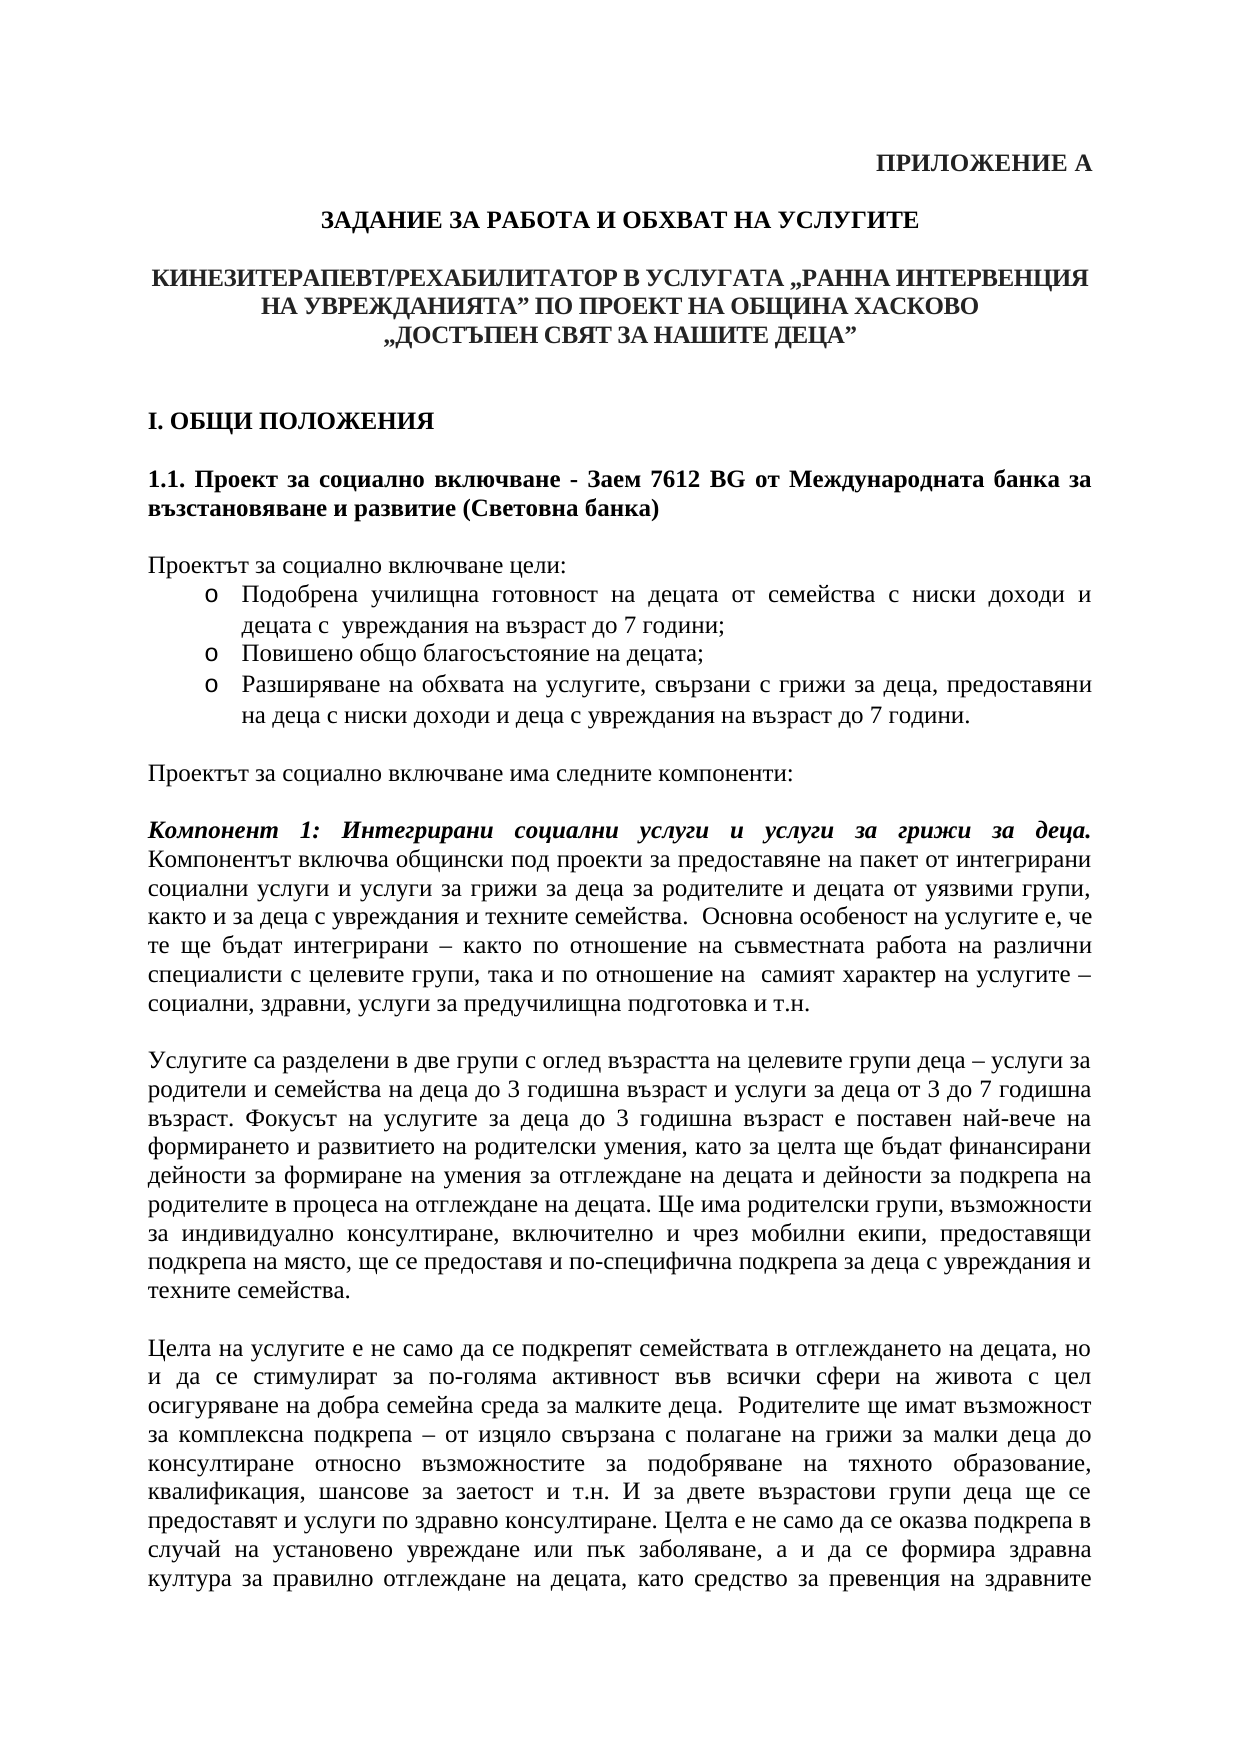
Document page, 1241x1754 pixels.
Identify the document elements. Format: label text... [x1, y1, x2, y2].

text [148, 1333, 1093, 1591]
text кинезитерапевт/рехабилитатор в услугata „ранна интервенция на уврежданията” по проект на община хасково [148, 263, 1093, 320]
text Задание за работа и обхват на услугите [148, 205, 1093, 234]
text „достъпен свят за нашите деца” [148, 320, 1093, 349]
text Проектът за социално включване има следните компоненти: [148, 758, 1093, 786]
list Подобрена училищна готовност на децата от семейства с ниски доходи и децата с увреждания на възраст до 7 години; [204, 579, 1093, 638]
text ПРИЛОЖЕНИЕ A [148, 148, 1093, 176]
text 1.1. Проект за социално включване - Заем 7612 BG от Международната банка за възстановяване и развитие (Световна банка) [148, 464, 1093, 521]
text Услугите са разделени в две групи с оглед възрастта на целевите групи деца – услуги за родители и семейства на деца до 3 годишна възраст и услуги за деца от 3 до 7 годишна възраст. Фокусът на услугите за деца до 3 годишна възраст е поставен най-вече на формирането и развитието на родителски умения, като за целта ще бъдат финансирани дейности за формиране на умения за отглеждане на децата и дейности за подкрепа на родителите в процеса на отглеждане на децата. Ще има родителски групи, възможности за индивидуално консултиране, включително и чрез мобилни екипи, предоставящи подкрепа на място, ще се предоставя и по-специфична подкрепа за деца с увреждания и техните семейства. [148, 1045, 1093, 1304]
list І. ОБЩИ ПОЛОЖЕНИЯ [148, 406, 1093, 435]
text Проектът за социално включване цели: [148, 550, 1093, 579]
list Повишено общо благосъстояние на децата; [204, 638, 1093, 669]
list Разширяване на обхвата на услугите, свързани с грижи за деца, предоставяни на деца с ниски доходи и деца с увреждания на възраст до 7 години. [204, 669, 1093, 729]
text Компонент 1: Интегрирани социални услуги и услуги за грижи за деца. Компонентът включва общински под проекти за предоставяне на пакет от интегрирани социални услуги и услуги за грижи за деца за родителите и децата от уязвими групи, както и за деца с увреждания и техните семейства. Основна особеност на услугите е, че те ще бъдат интегрирани – както по отношение на съвместната работа на различни специалисти с целевите групи, така и по отношение на самият характер на услугите – социални, здравни, услуги за предучилищна подготовка и т.н. [148, 815, 1093, 1016]
